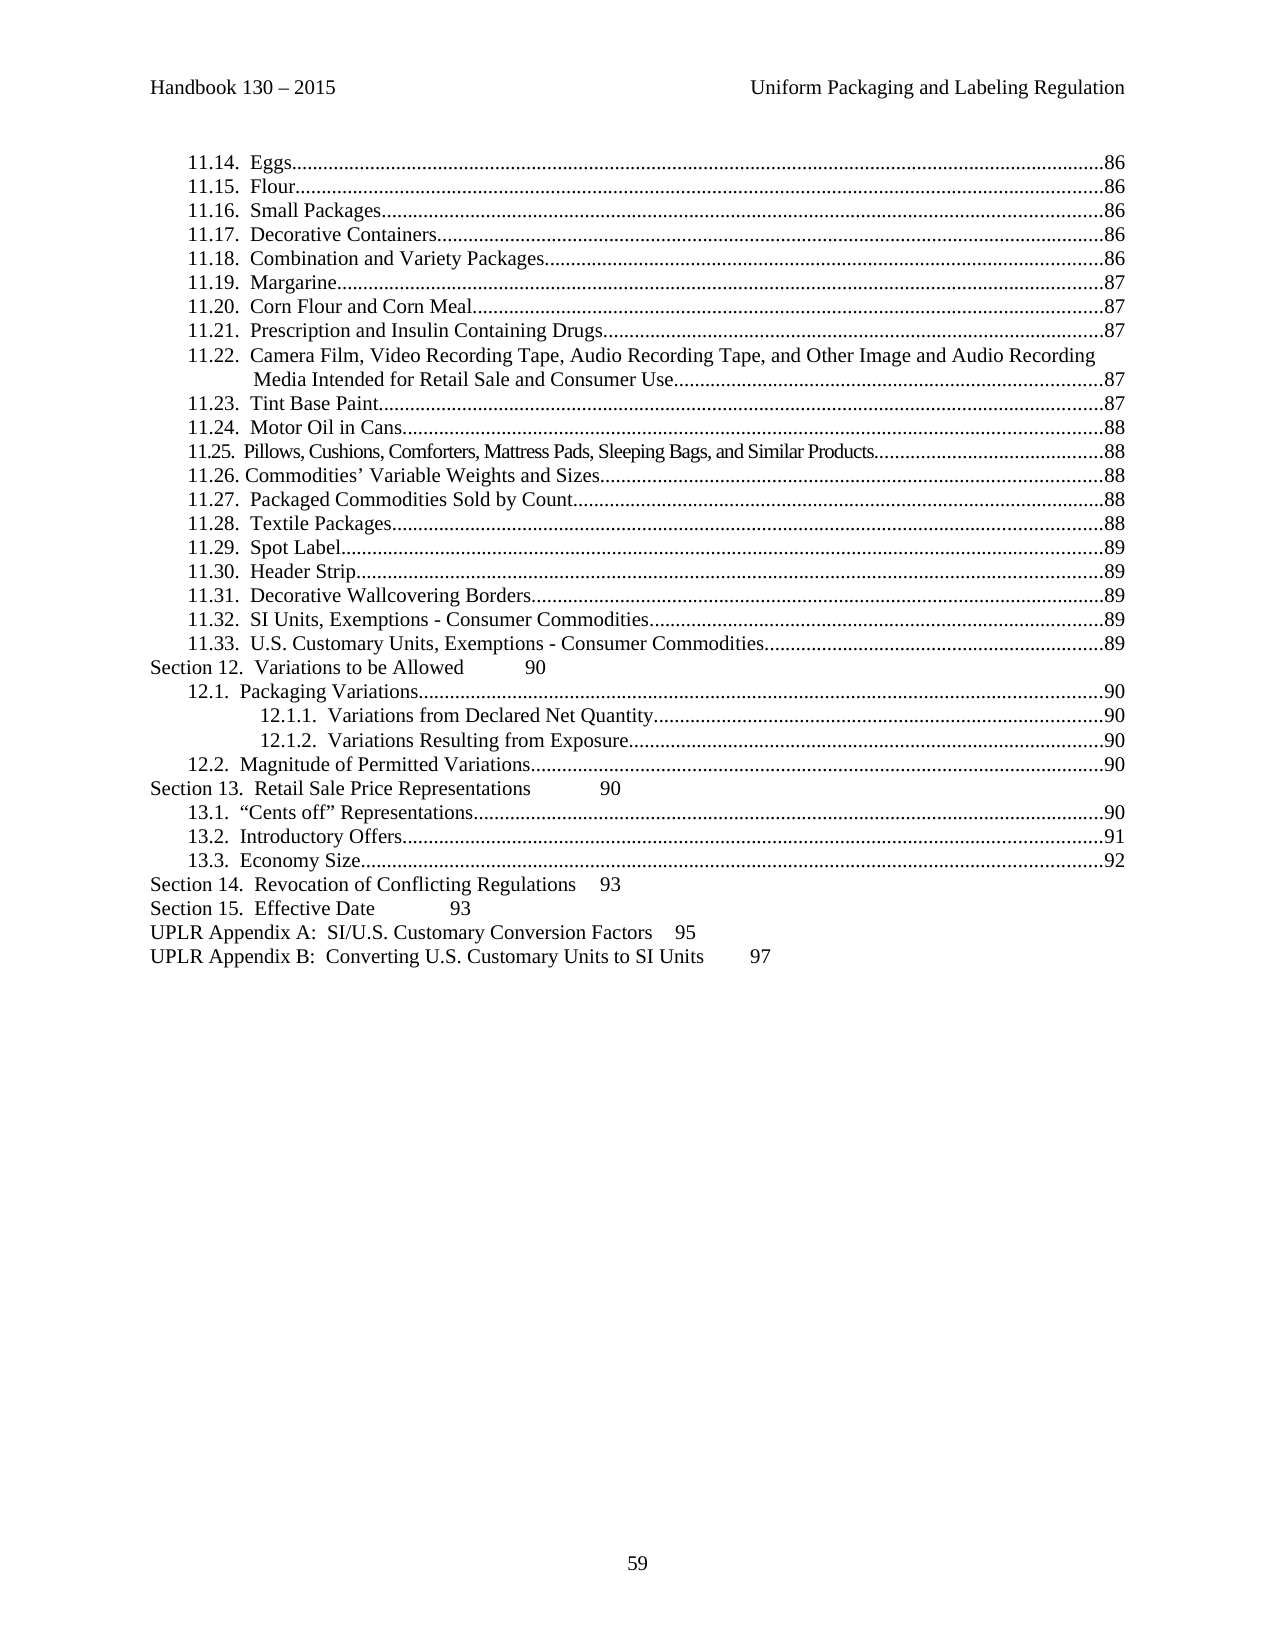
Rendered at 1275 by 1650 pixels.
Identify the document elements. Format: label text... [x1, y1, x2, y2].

text 11.24. Motor Oil in Cans. 88 [187, 415, 1125, 439]
text 11.17. Decorative Containers. 86 [187, 222, 1125, 246]
text 11.26. Commodities’ Variable Weights and Sizes. 88 [187, 463, 1125, 487]
text 11.25. Pillows, Cushions, Comforters, Mattress Pads, Sleeping Bags, and Similar Products. 88 [187, 439, 1125, 463]
text Section 13. Retail Sale Price Representations 90 [150, 776, 1125, 800]
text Section 15. Effective Date 93 [150, 896, 1125, 920]
text 13.3. Economy Size. 92 [187, 848, 1125, 872]
text 11.22. Camera Film, Video Recording Tape, Audio Recording Tape, and Other Image and Audio Recording Media Intended for Retail Sale and Consumer Use. 87 [187, 342, 1125, 391]
text 13.2. Introductory Offers. 91 [187, 824, 1125, 848]
text 12.1.2. Variations Resulting from Exposure. 90 [259, 727, 1125, 752]
text 11.30. Header Strip. 89 [187, 559, 1125, 583]
text 12.2. Magnitude of Permitted Variations. 90 [187, 752, 1125, 776]
text 12.1. Packaging Variations. 90 [187, 679, 1125, 703]
text 11.33. U.S. Customary Units, Exemptions - Consumer Commodities. 89 [187, 631, 1125, 655]
text 11.28. Textile Packages. 88 [187, 511, 1125, 535]
text 11.19. Margarine. 87 [187, 270, 1125, 294]
text Section 12. Variations to be Allowed 90 [150, 655, 1125, 679]
text Section 14. Revocation of Conflicting Regulations 93 [150, 872, 1125, 896]
text 11.14. Eggs. 86 [187, 150, 1125, 174]
text 11.23. Tint Base Paint. 87 [187, 391, 1125, 415]
text UPLR Appendix B: Converting U.S. Customary Units to SI Units 97 [150, 944, 1125, 968]
text 11.32. SI Units, Exemptions - Consumer Commodities. 89 [187, 607, 1125, 631]
text 11.18. Combination and Variety Packages. 86 [187, 246, 1125, 270]
text 11.16. Small Packages. 86 [187, 198, 1125, 222]
text UPLR Appendix A: SI/U.S. Customary Conversion Factors 95 [150, 920, 1125, 944]
text 11.15. Flour. 86 [187, 174, 1125, 198]
text 11.20. Corn Flour and Corn Meal. 87 [187, 294, 1125, 318]
text 11.31. Decorative Wallcovering Borders. 89 [187, 583, 1125, 607]
text 11.29. Spot Label. 89 [187, 535, 1125, 559]
text 12.1.1. Variations from Declared Net Quantity. 90 [259, 703, 1125, 727]
text 11.21. Prescription and Insulin Containing Drugs. 87 [187, 318, 1125, 342]
text 11.27. Packaged Commodities Sold by Count. 88 [187, 487, 1125, 511]
text 13.1. “Cents off” Representations. 90 [187, 800, 1125, 824]
